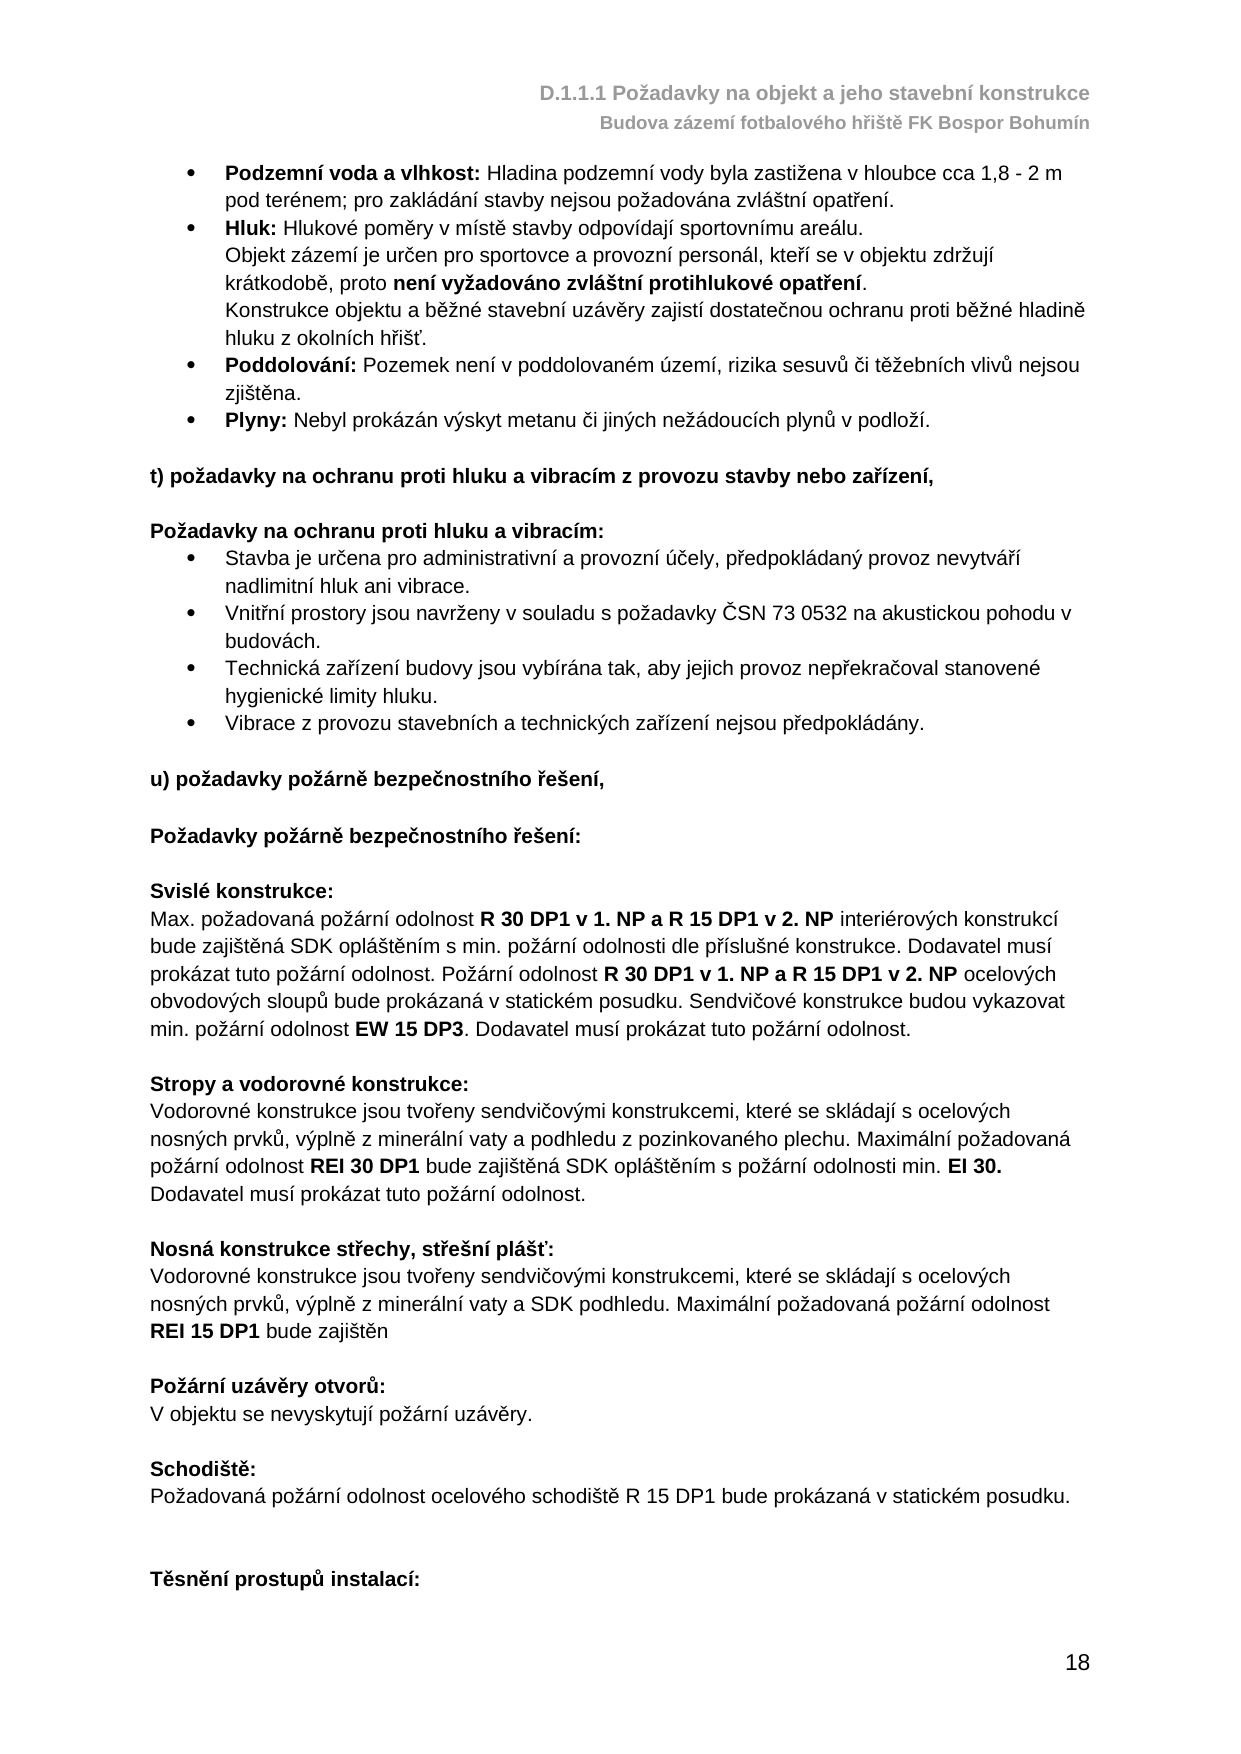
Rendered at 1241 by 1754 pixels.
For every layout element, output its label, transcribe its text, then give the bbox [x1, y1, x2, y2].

list Stavba je určena pro administrativní a provozní účely, předpokládaný provoz nevytváří nadlimitní hluk ani vibrace. [187, 546, 1090, 597]
text Těsnění prostupů instalací: [150, 1567, 1090, 1591]
text Stropy a vodorovné konstrukce: Vodorovné konstrukce jsou tvořeny sendvičovými konstrukcemi, které se skládají s ocelových nosných prvků, výplně z minerální vaty a podhledu z pozinkovaného plechu. Maximální požadovaná požární odolnost REI 30 DP1 bude zajištěná SDK opláštěním s požární odolnosti min. EI 30. Dodavatel musí prokázat tuto požární odolnost. [150, 1072, 1090, 1206]
text Nosná konstrukce střechy, střešní plášť: [150, 1237, 1090, 1261]
text Požadavky požárně bezpečnostního řešení: [150, 824, 1090, 848]
subtitle t) požadavky na ochranu proti hluku a vibracím z provozu stavby nebo zařízení, [150, 463, 1090, 487]
subtitle u) požadavky požárně bezpečnostního řešení, [150, 766, 1090, 790]
list Vnitřní prostory jsou navrženy v souladu s požadavky ČSN 73 0532 na akustickou pohodu v budovách. [187, 601, 1090, 653]
list Technická zařízení budovy jsou vybírána tak, aby jejich provoz nepřekračoval stanovené hygienické limity hluku. [187, 656, 1090, 708]
text Požadavky na ochranu proti hluku a vibracím: [150, 518, 1090, 542]
list Plyny: Nebyl prokázán výskyt metanu či jiných nežádoucích plynů v podloží. [187, 408, 1090, 432]
list Vibrace z provozu stavebních a technických zařízení nejsou předpokládány. [187, 711, 1090, 735]
text Svislé konstrukce: Max. požadovaná požární odolnost R 30 DP1 v 1. NP a R 15 DP1 v 2. NP interiérových konstrukcí bude zajištěná SDK opláštěním s min. požární odolnosti dle příslušné konstrukce. Dodavatel musí prokázat tuto požární odolnost. Požární odolnost R 30 DP1 v 1. NP a R 15 DP1 v 2. NP ocelových obvodových sloupů bude prokázaná v statickém posudku. Sendvičové konstrukce budou vykazovat min. požární odolnost EW 15 DP3. Dodavatel musí prokázat tuto požární odolnost. [150, 879, 1090, 1041]
list Hluk: Hlukové poměry v místě stavby odpovídají sportovnímu areálu. Objekt zázemí je určen pro sportovce a provozní personál, kteří se v objektu zdržují krátkodobě, proto není vyžadováno zvláštní protihlukové opatření. Konstrukce objektu a běžné stavební uzávěry zajistí dostatečnou ochranu proti běžné hladině hluku z okolních hřišť. [187, 216, 1090, 350]
text Schodiště: Požadovaná požární odolnost ocelového schodiště R 15 DP1 bude prokázaná v statickém posudku. [150, 1457, 1090, 1508]
list Podzemní voda a vlhkost: Hladina podzemní vody byla zastižena v hloubce cca 1,8 - 2 m pod terénem; pro zakládání stavby nejsou požadována zvláštní opatření. [187, 161, 1090, 212]
list Poddolování: Pozemek není v poddolovaném území, rizika sesuvů či těžebních vlivů nejsou zjištěna. [187, 353, 1090, 405]
text Vodorovné konstrukce jsou tvořeny sendvičovými konstrukcemi, které se skládají s ocelových nosných prvků, výplně z minerální vaty a SDK podhledu. Maximální požadovaná požární odolnost REI 15 DP1 bude zajištěn [150, 1264, 1090, 1343]
text Požární uzávěry otvorů: V objektu se nevyskytují požární uzávěry. [150, 1374, 1090, 1426]
